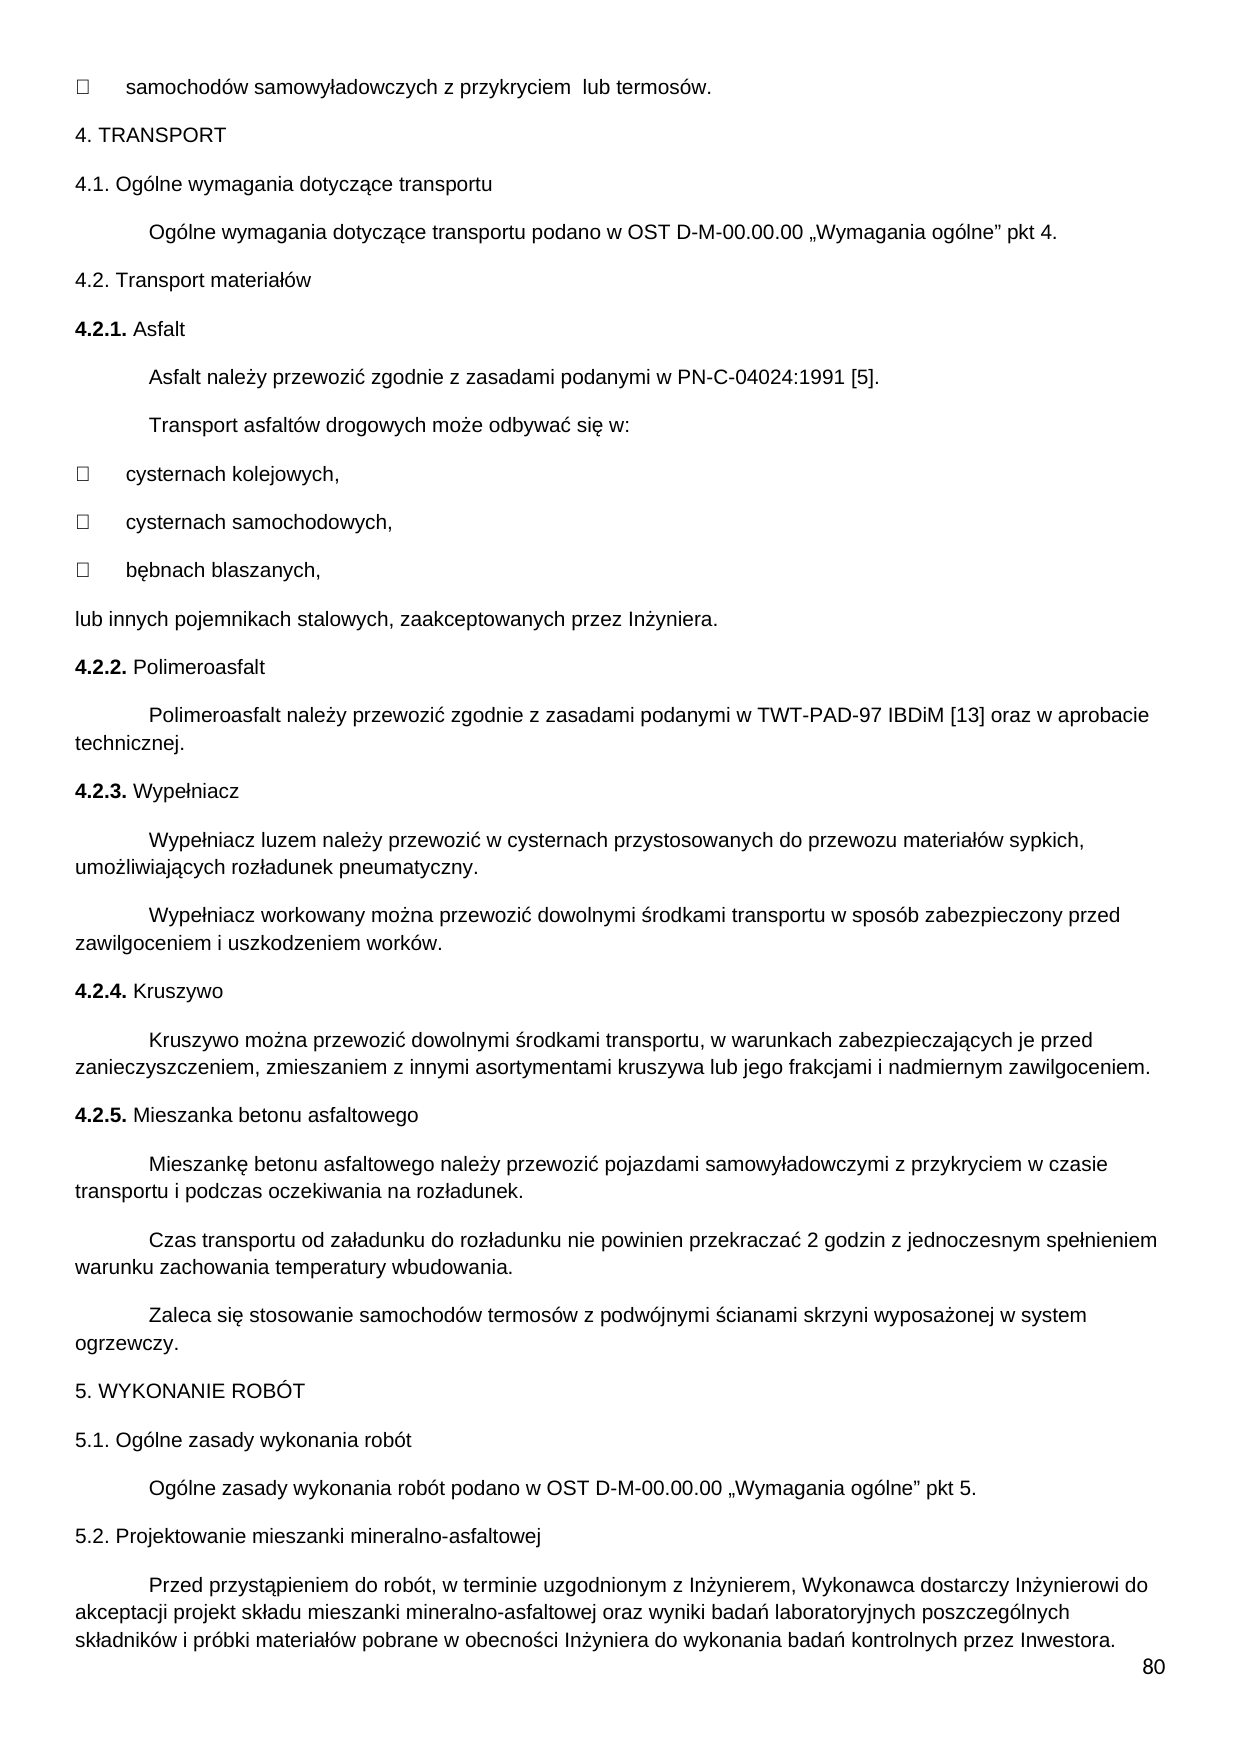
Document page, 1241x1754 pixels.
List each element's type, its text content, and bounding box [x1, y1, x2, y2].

text 4.2.4. Kruszywo [75, 979, 1165, 1003]
text 4.2.2. Polimeroasfalt [75, 655, 1165, 679]
text Ogólne wymagania dotyczące transportu podano w OST D-M-00.00.00 „Wymagania ogólne” pkt 4. [75, 220, 1165, 244]
text 4.1. Ogólne wymagania dotyczące transportu [75, 172, 1165, 196]
text 5.2. Projektowanie mieszanki mineralno-asfaltowej [75, 1524, 1165, 1548]
text Kruszywo można przewozić dowolnymi środkami transportu, w warunkach zabezpieczających je przed zanieczyszczeniem, zmieszaniem z innymi asortymentami kruszywa lub jego frakcjami i nadmiernym zawilgoceniem. [75, 1027, 1165, 1079]
text 5.1. Ogólne zasady wykonania robót [75, 1427, 1165, 1451]
text Czas transportu od załadunku do rozładunku nie powinien przekraczać 2 godzin z jednoczesnym spełnieniem warunku zachowania temperatury wbudowania. [75, 1227, 1165, 1279]
text Przed przystąpieniem do robót, w terminie uzgodnionym z Inżynierem, Wykonawca dostarczy Inżynierowi do akceptacji projekt składu mieszanki mineralno-asfaltowej oraz wyniki badań laboratoryjnych poszczególnych składników i próbki materiałów pobrane w obecności Inżyniera do wykonania badań kontrolnych przez Inwestora. [75, 1572, 1165, 1651]
text Ogólne zasady wykonania robót podano w OST D-M-00.00.00 „Wymagania ogólne” pkt 5. [75, 1476, 1165, 1500]
text Asfalt należy przewozić zgodnie z zasadami podanymi w PN-C-04024:1991 [5]. [75, 365, 1165, 389]
text 4. TRANSPORT [75, 123, 1165, 147]
text  samochodów samowyładowczych z przykryciem lub termosów. [75, 75, 1165, 99]
text  cysternach kolejowych, [75, 462, 1165, 486]
text Wypełniacz workowany można przewozić dowolnymi środkami transportu w sposób zabezpieczony przed zawilgoceniem i uszkodzeniem worków. [75, 903, 1165, 955]
text  bębnach blaszanych, [75, 558, 1165, 582]
text lub innych pojemnikach stalowych, zaakceptowanych przez Inżyniera. [75, 607, 1165, 631]
text Transport asfaltów drogowych może odbywać się w: [75, 413, 1165, 437]
text  cysternach samochodowych, [75, 510, 1165, 534]
text 4.2.1. Asfalt [75, 317, 1165, 341]
text 4.2.5. Mieszanka betonu asfaltowego [75, 1103, 1165, 1127]
text Polimeroasfalt należy przewozić zgodnie z zasadami podanymi w TWT-PAD-97 IBDiM [13] oraz w aprobacie technicznej. [75, 703, 1165, 755]
text 5. WYKONANIE ROBÓT [75, 1379, 1165, 1403]
text Zaleca się stosowanie samochodów termosów z podwójnymi ścianami skrzyni wyposażonej w system ogrzewczy. [75, 1303, 1165, 1355]
text 4.2.3. Wypełniacz [75, 779, 1165, 803]
text Mieszankę betonu asfaltowego należy przewozić pojazdami samowyładowczymi z przykryciem w czasie transportu i podczas oczekiwania na rozładunek. [75, 1152, 1165, 1203]
text 4.2. Transport materiałów [75, 268, 1165, 292]
text Wypełniacz luzem należy przewozić w cysternach przystosowanych do przewozu materiałów sypkich, umożliwiających rozładunek pneumatyczny. [75, 827, 1165, 879]
